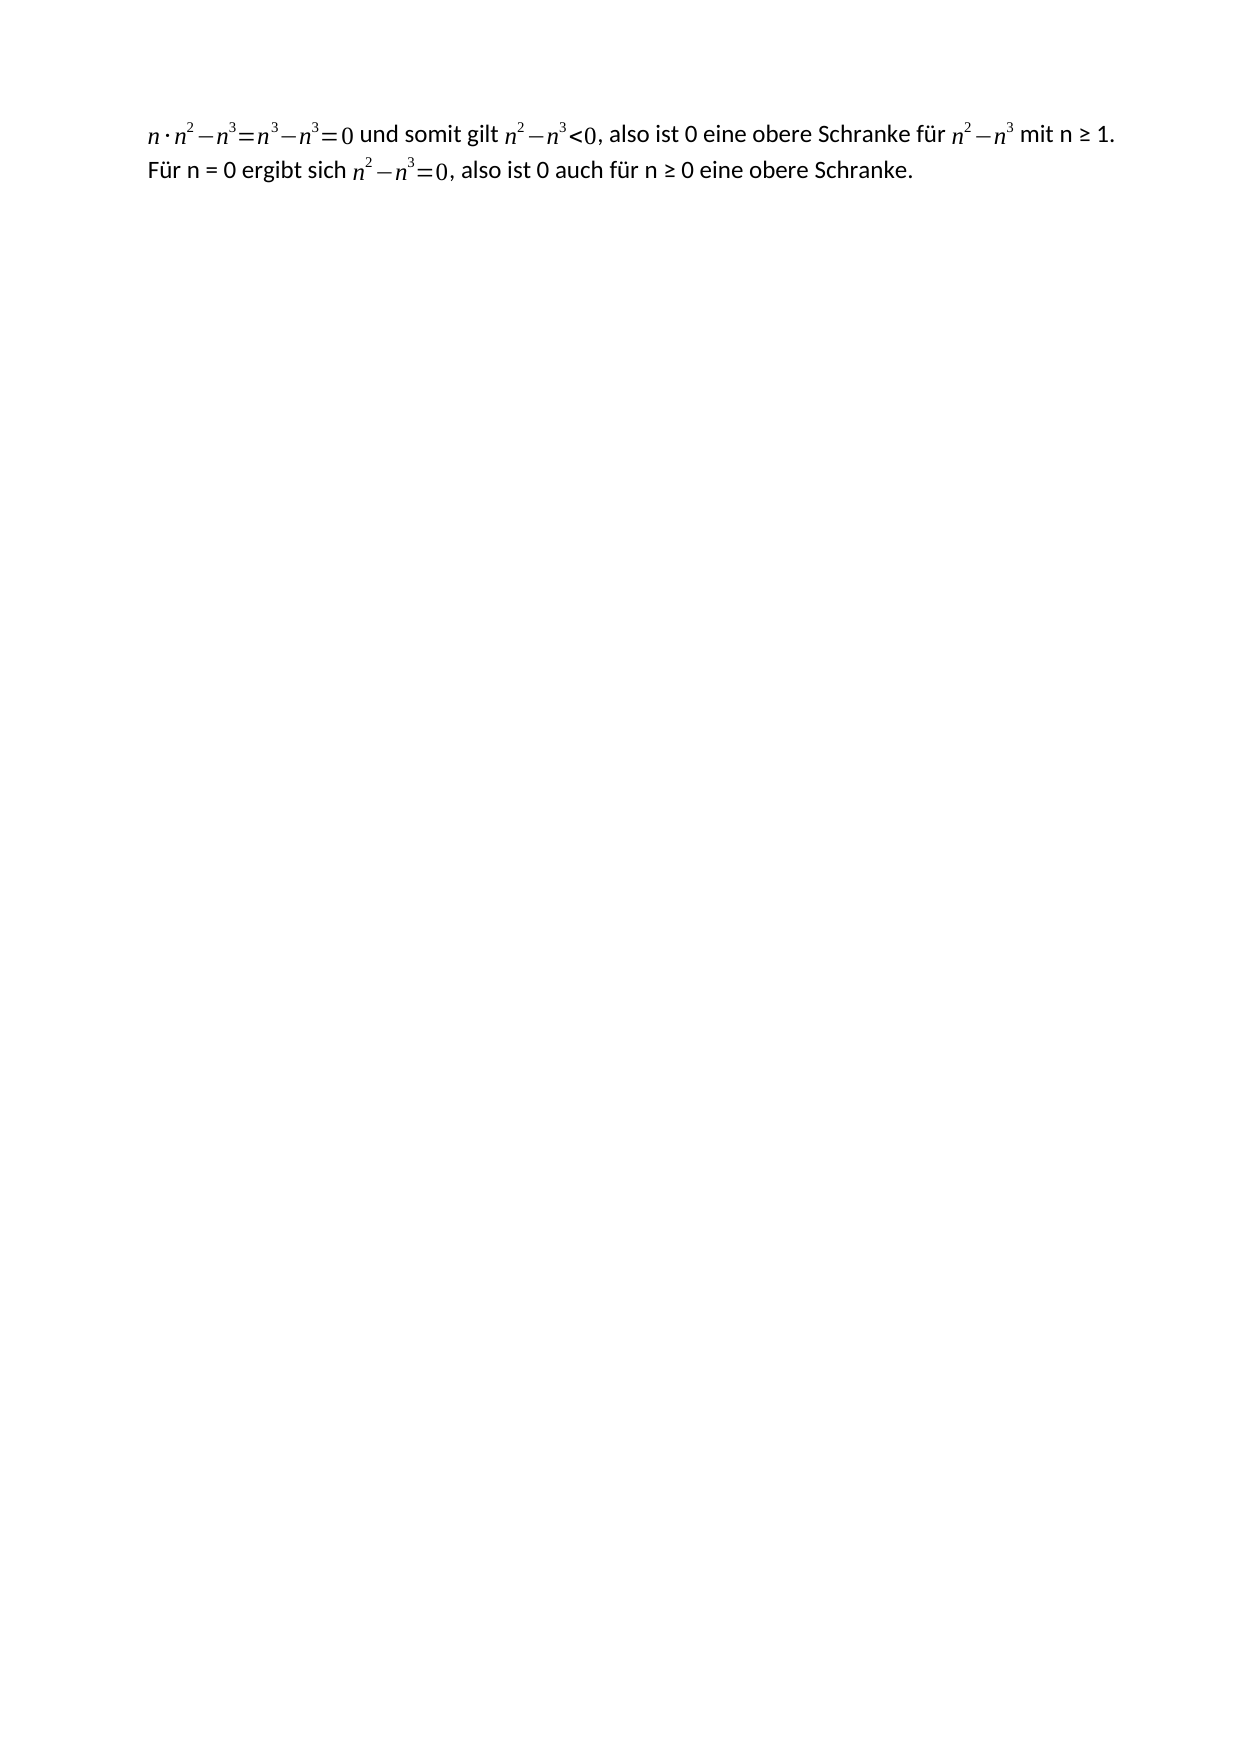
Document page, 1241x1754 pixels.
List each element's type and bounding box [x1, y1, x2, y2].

text [148, 118, 1152, 185]
